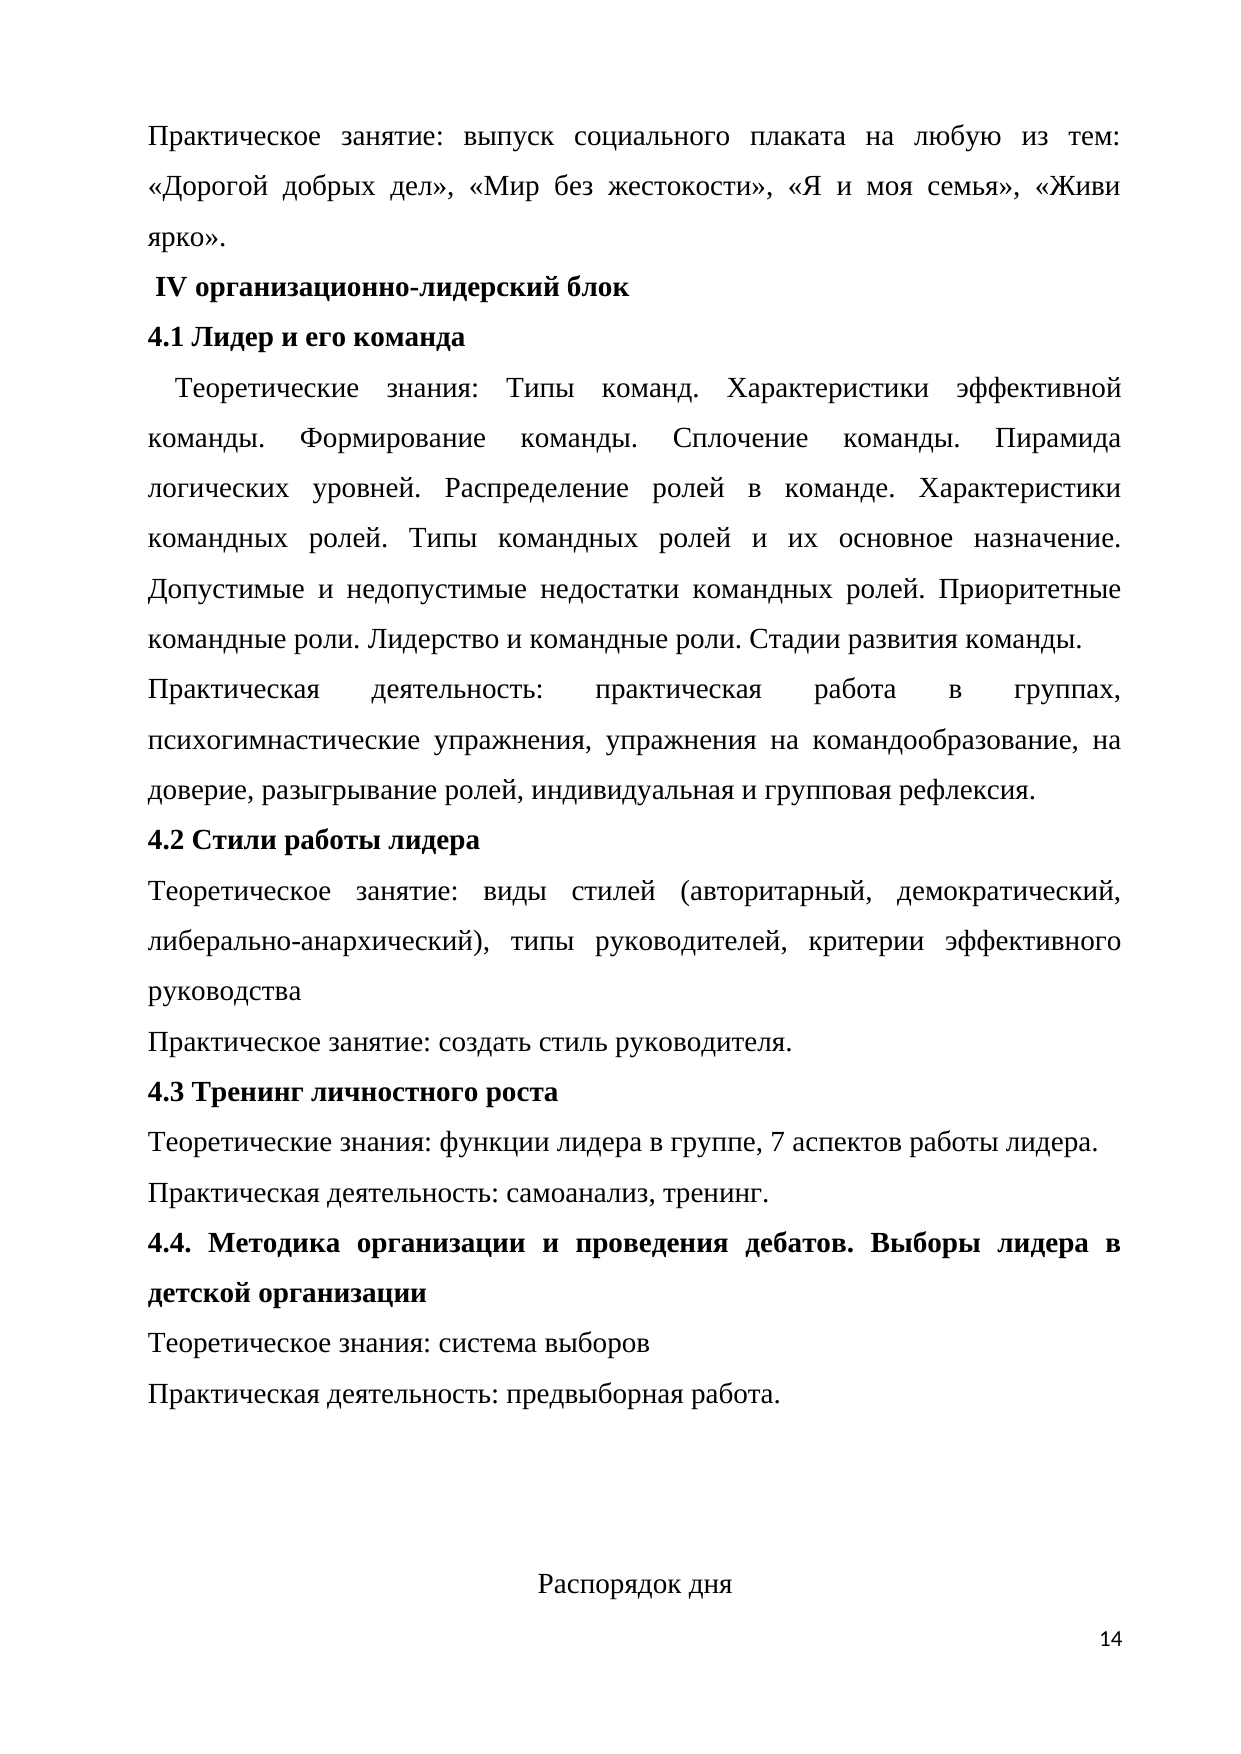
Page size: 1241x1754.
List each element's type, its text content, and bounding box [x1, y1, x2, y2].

text Практическое занятие: выпуск социального плаката на любую из тем: «Дорогой добрых дел», «Мир без жестокости», «Я и моя семья», «Живи ярко». [148, 118, 1122, 252]
text 4.1 Лидер и его команда [148, 319, 1122, 353]
text 4.4. Методика организации и проведения дебатов. Выборы лидера в детской организации [148, 1225, 1122, 1309]
text Теоретические знания: Типы команд. Характеристики эффективной команды. Формирование команды. Сплочение команды. Пирамида логических уровней. Распределение ролей в команде. Характеристики командных ролей. Типы командных ролей и их основное назначение. Допустимые и недопустимые недостатки командных ролей. Приоритетные командные роли. Лидерство и командные роли. Стадии развития команды. [148, 370, 1122, 655]
text Практическая деятельность: практическая работа в группах, психогимнастические упражнения, упражнения на командообразование, на доверие, разыгрывание ролей, индивидуальная и групповая рефлексия. [148, 672, 1122, 806]
text IV организационно-лидерский блок [148, 269, 1122, 303]
text Теоретическое знания: система выборов [148, 1326, 1122, 1359]
text 4.3 Тренинг личностного роста [148, 1074, 1122, 1108]
text Теоретическое занятие: виды стилей (авторитарный, демократический, либерально-анархический), типы руководителей, критерии эффективного руководства [148, 873, 1122, 1007]
text 4.2 Стили работы лидера [148, 822, 1122, 856]
text Практическая деятельность: самоанализ, тренинг. [148, 1175, 1122, 1208]
text Теоретические знания: функции лидера в группе, 7 аспектов работы лидера. [148, 1124, 1122, 1158]
text Распорядок дня [148, 1566, 1122, 1600]
text Практическая деятельность: предвыборная работа. [148, 1376, 1122, 1409]
text Практическое занятие: создать стиль руководителя. [148, 1024, 1122, 1057]
